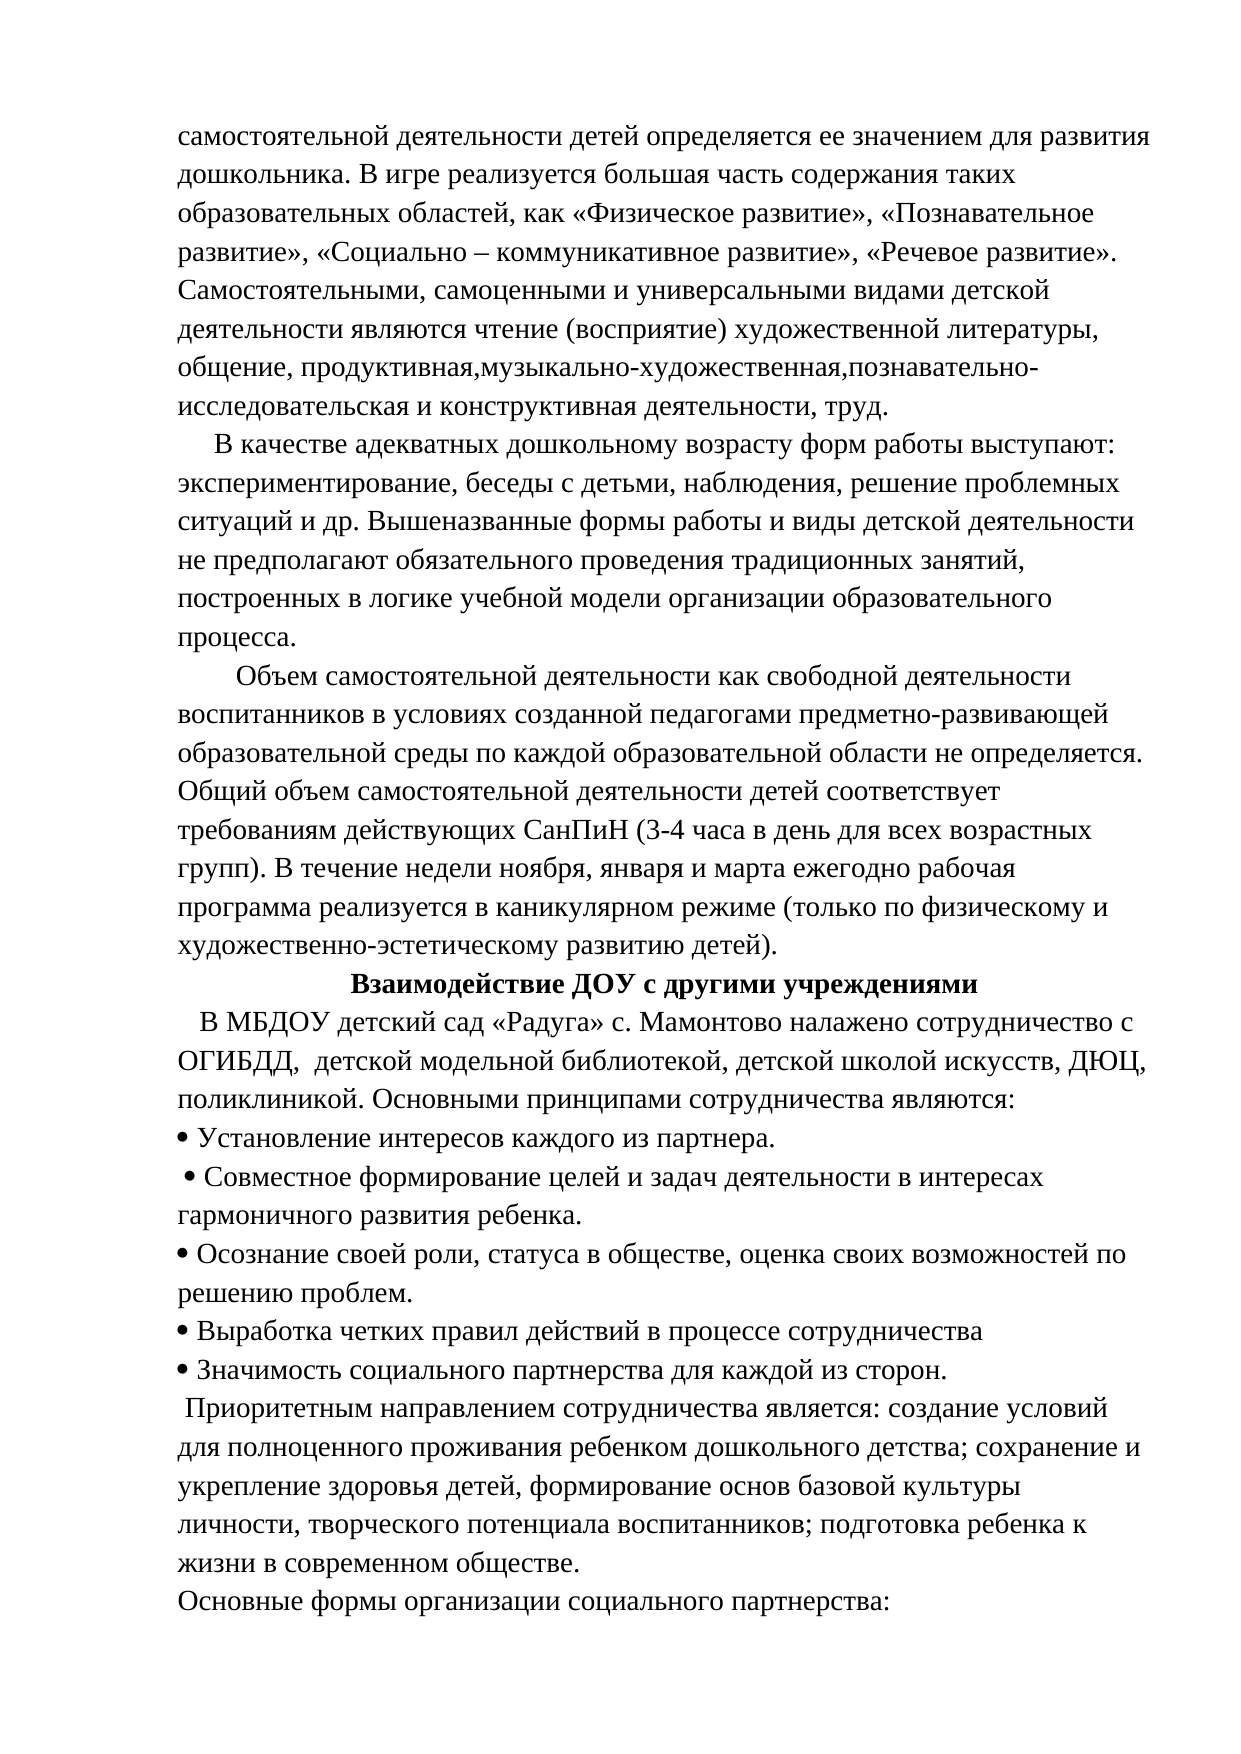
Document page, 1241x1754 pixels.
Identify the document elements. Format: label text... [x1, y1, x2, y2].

text Объем самостоятельной деятельности как свободной деятельности воспитанников в условиях созданной педагогами предметно-развивающей образовательной среды по каждой образовательной области не определяется. Общий объем самостоятельной деятельности детей соответствует требованиям действующих СанПиН (3-4 часа в день для всех возрастных групп). В течение недели ноября, января и марта ежегодно рабочая программа реализуется в каникулярном режиме (только по физическому и художественно-эстетическому развитию детей). [177, 658, 1152, 961]
text Установление интересов каждого из партнера. [177, 1120, 1152, 1154]
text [177, 118, 1152, 421]
text В МБДОУ детский сад «Радуга» с. Мамонтово налажено сотрудничество с ОГИБДД, детской модельной библиотекой, детской школой искусств, ДЮЦ, поликлиникой. Основными принципами сотрудничества являются: [177, 1004, 1152, 1115]
text Совместное формирование целей и задач деятельности в интересах гармоничного развития ребенка. [177, 1159, 1152, 1231]
text Основные формы организации социального партнерства: [177, 1583, 1152, 1617]
text Взаимодействие ДОУ с другими учреждениями [177, 966, 1152, 999]
text Значимость социального партнерства для каждой из сторон. [177, 1352, 1152, 1386]
text Осознание своей роли, статуса в обществе, оценка своих возможностей по решению проблем. [177, 1236, 1152, 1308]
text В качестве адекватных дошкольному возрасту форм работы выступают: экспериментирование, беседы с детьми, наблюдения, решение проблемных ситуаций и др. Вышеназванные формы работы и виды детской деятельности не предполагают обязательного проведения традиционных занятий, построенных в логике учебной модели организации образовательного процесса. [177, 426, 1152, 653]
text Приоритетным направлением сотрудничества является: создание условий для полноценного проживания ребенком дошкольного детства; сохранение и укрепление здоровья детей, формирование основ базовой культуры личности, творческого потенциала воспитанников; подготовка ребенка к жизни в современном обществе. [177, 1391, 1152, 1578]
text Выработка четких правил действий в процессе сотрудничества [177, 1313, 1152, 1347]
